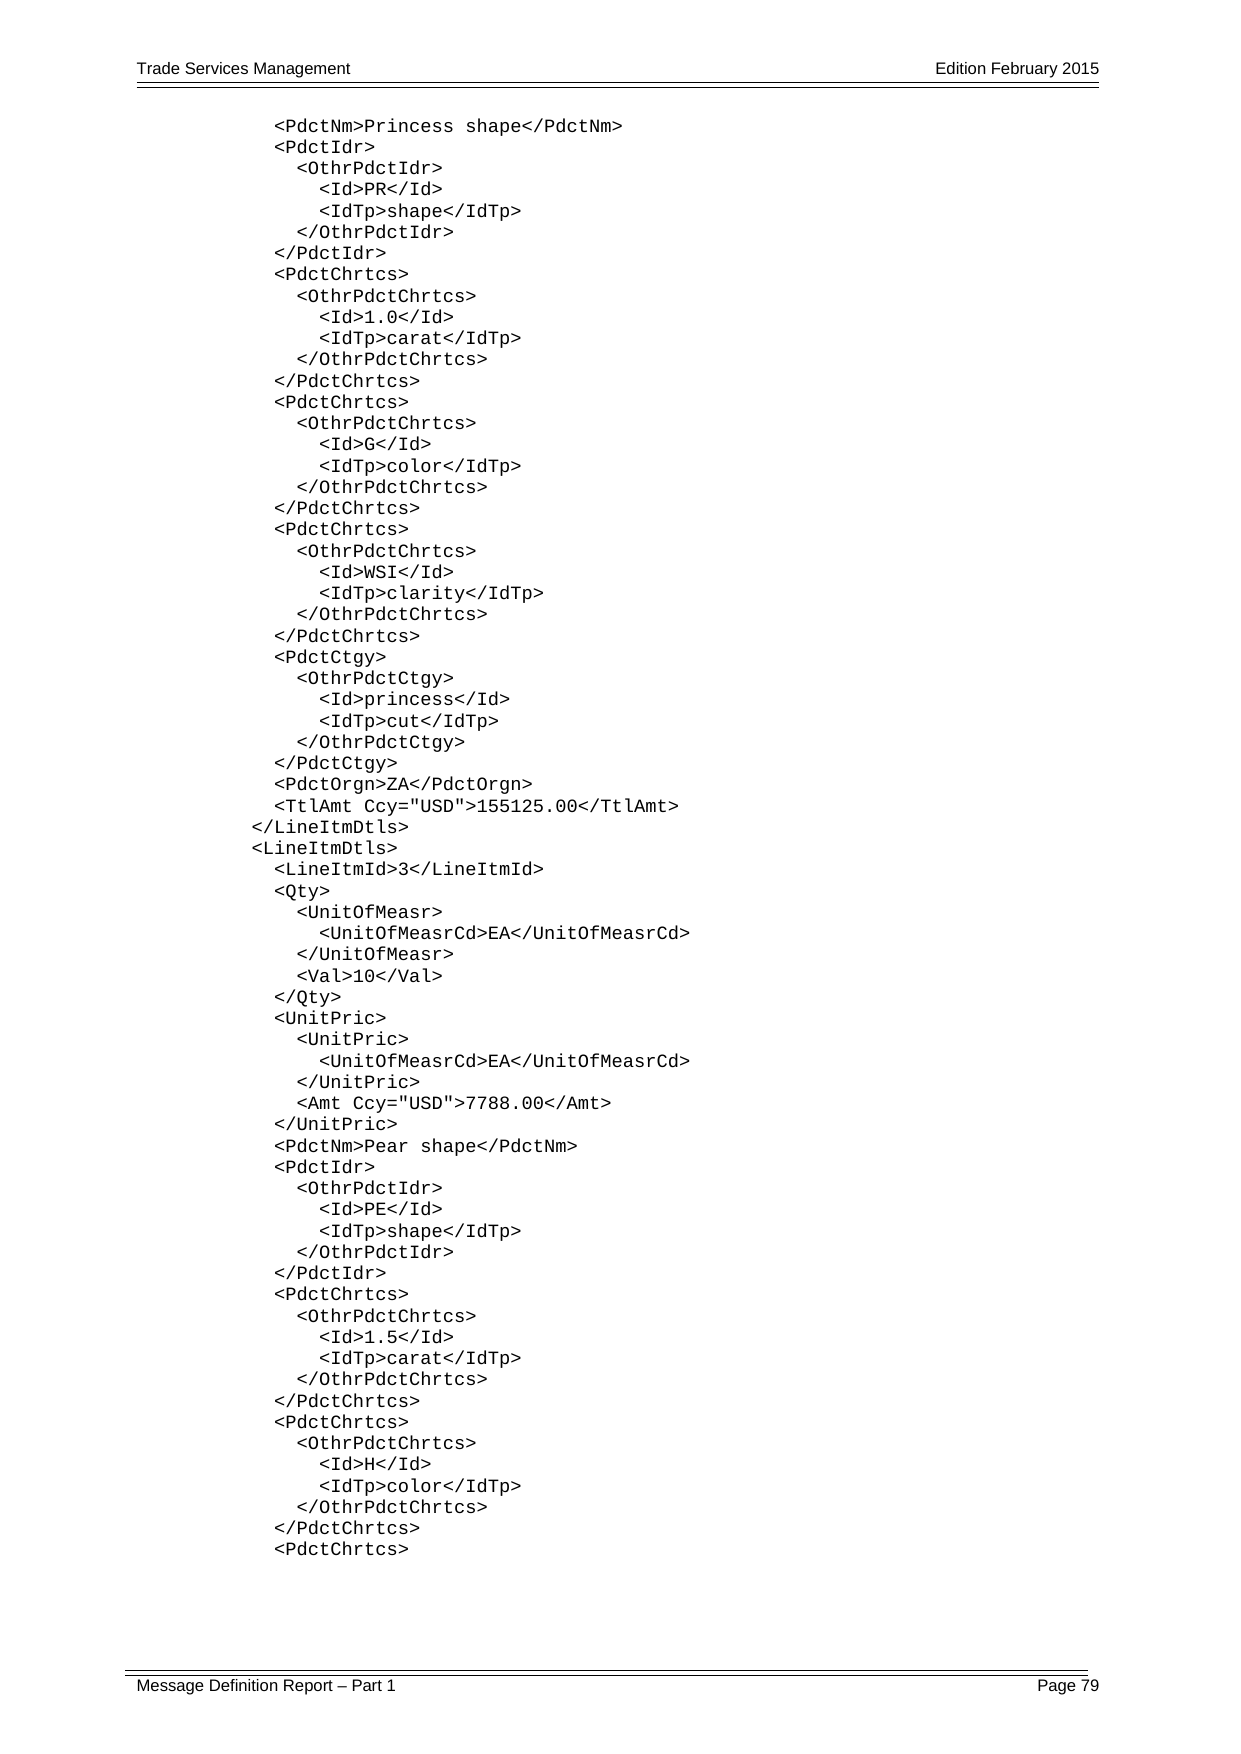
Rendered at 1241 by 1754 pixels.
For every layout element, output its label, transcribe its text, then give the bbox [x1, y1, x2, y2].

text </Qty> [161, 159, 1104, 180]
text </OthrPdctChrtcs> [161, 541, 1104, 563]
text </UnitPric> [161, 286, 1104, 308]
text <PdctChrtcs> [161, 1476, 1104, 1498]
text <UnitOfMeasrCd>EA</UnitOfMeasrCd> [161, 1243, 1104, 1264]
text <OthrPdctIdr> [161, 350, 1104, 371]
text </LineItmDtls> [161, 1009, 1104, 1030]
text <LineItmId>3</LineItmId> [161, 1051, 1104, 1073]
text <IdTp>carat</IdTp> [161, 520, 1104, 541]
text </OthrPdctCtgy> [161, 924, 1104, 945]
text </PdctChrtcs> [161, 563, 1104, 584]
text </Qty> [161, 1179, 1104, 1200]
text <Amt Ccy="USD">6205.00</Amt> [161, 265, 1104, 286]
text <PdctNm>Pear shape</PdctNm> [161, 1328, 1104, 1349]
text <Id>WSI</Id> [161, 754, 1104, 775]
text <UnitOfMeasrCd>EA</UnitOfMeasrCd> [161, 1115, 1104, 1136]
text </OthrPdctIdr> [161, 1434, 1104, 1455]
text </UnitPric> [161, 1306, 1104, 1328]
text <IdTp>shape</IdTp> [161, 1413, 1104, 1434]
text <IdTp>carat</IdTp> [161, 1540, 1104, 1561]
text <PdctCtgy> [161, 839, 1104, 860]
text <UnitPric> [161, 201, 1104, 223]
text </UnitPric> [161, 244, 1104, 265]
text </PdctCtgy> [161, 945, 1104, 966]
text <LineItmDtls> [161, 1030, 1104, 1051]
text <IdTp>clarity</IdTp> [161, 775, 1104, 796]
text <UnitPric> [161, 1221, 1104, 1243]
text <OthrPdctChrtcs> [161, 1498, 1104, 1519]
text <IdTp>cut</IdTp> [161, 903, 1104, 924]
text </UnitOfMeasr> [161, 116, 1104, 138]
text </PdctChrtcs> [161, 690, 1104, 711]
text <PdctChrtcs> [161, 711, 1104, 733]
text <OthrPdctChrtcs> [161, 478, 1104, 499]
text </PdctChrtcs> [161, 818, 1104, 839]
text <PdctIdr> [161, 329, 1104, 350]
text </UnitPric> [161, 1264, 1104, 1285]
text <OthrPdctChrtcs> [161, 733, 1104, 754]
text <Id>G</Id> [161, 626, 1104, 648]
text <OthrPdctCtgy> [161, 860, 1104, 881]
text </PdctIdr> [161, 1455, 1104, 1476]
text <Id>1.0</Id> [161, 499, 1104, 520]
text <UnitOfMeasr> [161, 1094, 1104, 1115]
text <UnitPric> [161, 1200, 1104, 1221]
text <PdctChrtcs> [161, 584, 1104, 605]
text <IdTp>shape</IdTp> [161, 393, 1104, 414]
text </OthrPdctIdr> [161, 414, 1104, 435]
text <Val>10</Val> [161, 1158, 1104, 1179]
text <Id>1.5</Id> [161, 1519, 1104, 1540]
text </OthrPdctChrtcs> [161, 796, 1104, 818]
text </OthrPdctChrtcs> [161, 669, 1104, 690]
text <Id>PE</Id> [161, 1391, 1104, 1413]
text <Val>25</Val> [161, 138, 1104, 159]
text <Id>princess</Id> [161, 881, 1104, 903]
text <UnitPric> [161, 180, 1104, 201]
text <TtlAmt Ccy="USD">155125.00</TtlAmt> [161, 988, 1104, 1009]
text <OthrPdctChrtcs> [161, 605, 1104, 626]
text <PdctNm>Princess shape</PdctNm> [161, 308, 1104, 329]
text <Amt Ccy="USD">7788.00</Amt> [161, 1285, 1104, 1306]
text <OthrPdctIdr> [161, 1370, 1104, 1391]
text <Qty> [161, 1073, 1104, 1094]
text <Id>PR</Id> [161, 371, 1104, 393]
text <PdctOrgn>ZA</PdctOrgn> [161, 966, 1104, 988]
text </PdctIdr> [161, 435, 1104, 456]
text <PdctChrtcs> [161, 456, 1104, 478]
text <UnitOfMeasrCd>EA</UnitOfMeasrCd> [161, 223, 1104, 244]
text <IdTp>color</IdTp> [161, 648, 1104, 669]
text </UnitOfMeasr> [161, 1136, 1104, 1158]
text <PdctIdr> [161, 1349, 1104, 1370]
